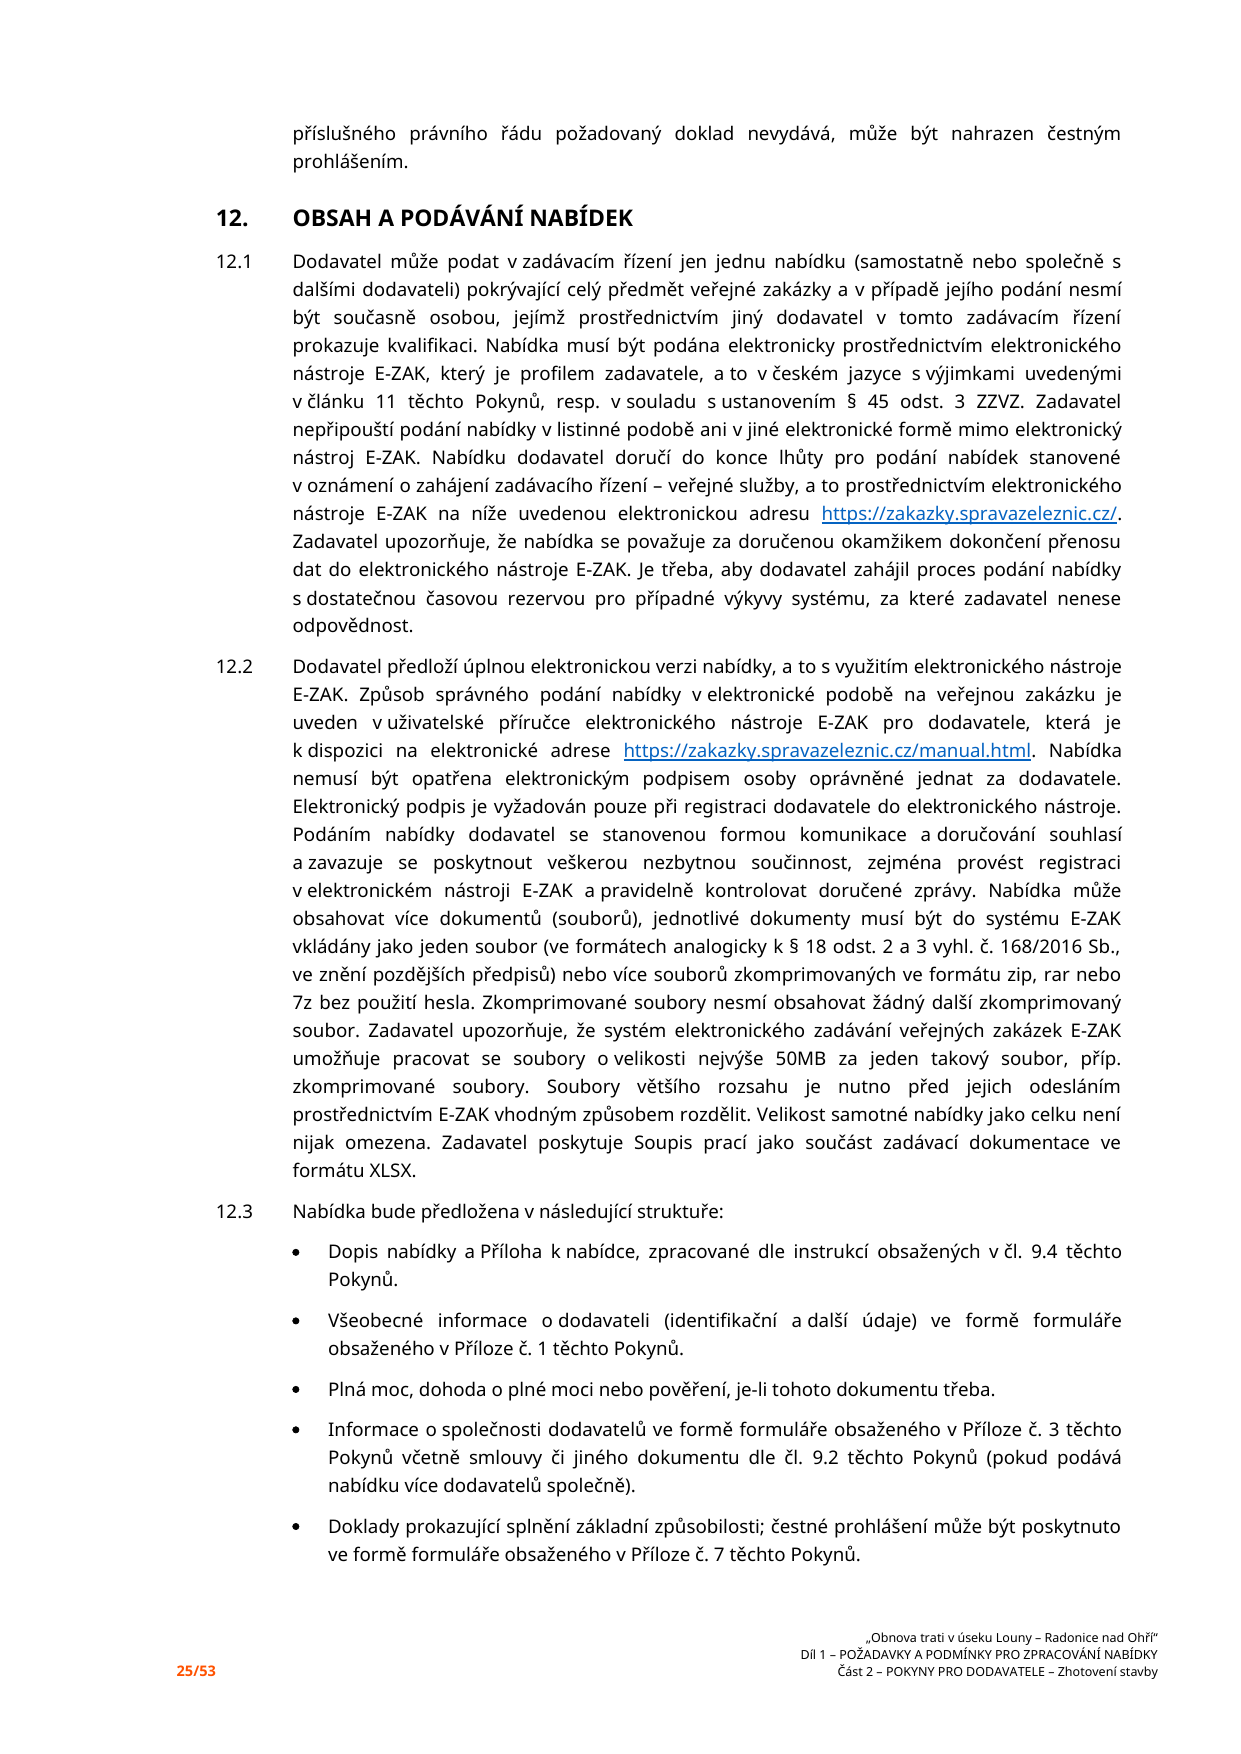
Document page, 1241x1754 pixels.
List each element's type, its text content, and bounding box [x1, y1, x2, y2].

text Informace o společnosti dodavatelů ve formě formuláře obsaženého v Příloze č. 3 těchto Pokynů včetně smlouvy či jiného dokumentu dle čl. 9.2 těchto Pokynů (pokud podává nabídku více dodavatelů společně). [292, 1416, 1122, 1498]
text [216, 121, 1122, 174]
text Nabídka bude předložena v následující struktuře: [216, 1198, 1122, 1224]
text Všeobecné informace o dodavateli (identifikační a další údaje) ve formě formuláře obsaženého v Příloze č. 1 těchto Pokynů. [292, 1307, 1122, 1361]
text OBSAH A PODÁVÁNÍ NABÍDEK [216, 202, 1122, 233]
text Dodavatel může podat v zadávacím řízení jen jednu nabídku (samostatně nebo společně s dalšími dodavateli) pokrývající celý předmět veřejné zakázky a v případě jejího podání nesmí být současně osobou, jejímž prostřednictvím jiný dodavatel v tomto zadávacím řízení prokazuje kvalifikaci. Nabídka musí být podána elektronicky prostřednictvím elektronického nástroje E-ZAK, který je profilem zadavatele, a to v českém jazyce s výjimkami uvedenými v článku 11 těchto Pokynů, resp. v souladu s ustanovením § 45 odst. 3 ZZVZ. Zadavatel nepřipouští podání nabídky v listinné podobě ani v jiné elektronické formě mimo elektronický nástroj E-ZAK. Nabídku dodavatel doručí do konce lhůty pro podání nabídek stanovené v oznámení o zahájení zadávacího řízení – veřejné služby, a to prostřednictvím elektronického nástroje E-ZAK na níže uvedenou elektronickou adresu https://zakazky.spravazeleznic.cz/. Zadavatel upozorňuje, že nabídka se považuje za doručenou okamžikem dokončení přenosu dat do elektronického nástroje E-ZAK. Je třeba, aby dodavatel zahájil proces podání nabídky s dostatečnou časovou rezervou pro případné výkyvy systému, za které zadavatel nenese odpovědnost. [216, 248, 1122, 638]
text Doklady prokazující splnění základní způsobilosti; čestné prohlášení může být poskytnuto ve formě formuláře obsaženého v Příloze č. 7 těchto Pokynů. [292, 1513, 1122, 1566]
text Dodavatel předloží úplnou elektronickou verzi nabídky, a to s využitím elektronického nástroje E-ZAK. Způsob správného podání nabídky v elektronické podobě na veřejnou zakázku je uveden v uživatelské příručce elektronického nástroje E-ZAK pro dodavatele, která je k dispozici na elektronické adrese https://zakazky.spravazeleznic.cz/manual.html. Nabídka nemusí být opatřena elektronickým podpisem osoby oprávněné jednat za dodavatele. Elektronický podpis je vyžadován pouze při registraci dodavatele do elektronického nástroje. Podáním nabídky dodavatel se stanovenou formou komunikace a doručování souhlasí a zavazuje se poskytnout veškerou nezbytnou součinnost, zejména provést registraci v elektronickém nástroji E-ZAK a pravidelně kontrolovat doručené zprávy. Nabídka může obsahovat více dokumentů (souborů), jednotlivé dokumenty musí být do systému E-ZAK vkládány jako jeden soubor (ve formátech analogicky k § 18 odst. 2 a 3 vyhl. č. 168/2016 Sb., ve znění pozdějších předpisů) nebo více souborů zkomprimovaných ve formátu zip, rar nebo 7z bez použití hesla. Zkomprimované soubory nesmí obsahovat žádný další zkomprimovaný soubor. Zadavatel upozorňuje, že systém elektronického zadávání veřejných zakázek E-ZAK umožňuje pracovat se soubory o velikosti nejvýše 50MB za jeden takový soubor, příp. zkomprimované soubory. Soubory většího rozsahu je nutno před jejich odesláním prostřednictvím E-ZAK vhodným způsobem rozdělit. Velikost samotné nabídky jako celku není nijak omezena. Zadavatel poskytuje Soupis prací jako součást zadávací dokumentace ve formátu XLSX. [216, 653, 1122, 1183]
text Dopis nabídky a Příloha k nabídce, zpracované dle instrukcí obsažených v čl. 9.4 těchto Pokynů. [292, 1239, 1122, 1292]
text Plná moc, dohoda o plné moci nebo pověření, je-li tohoto dokumentu třeba. [292, 1376, 1122, 1401]
